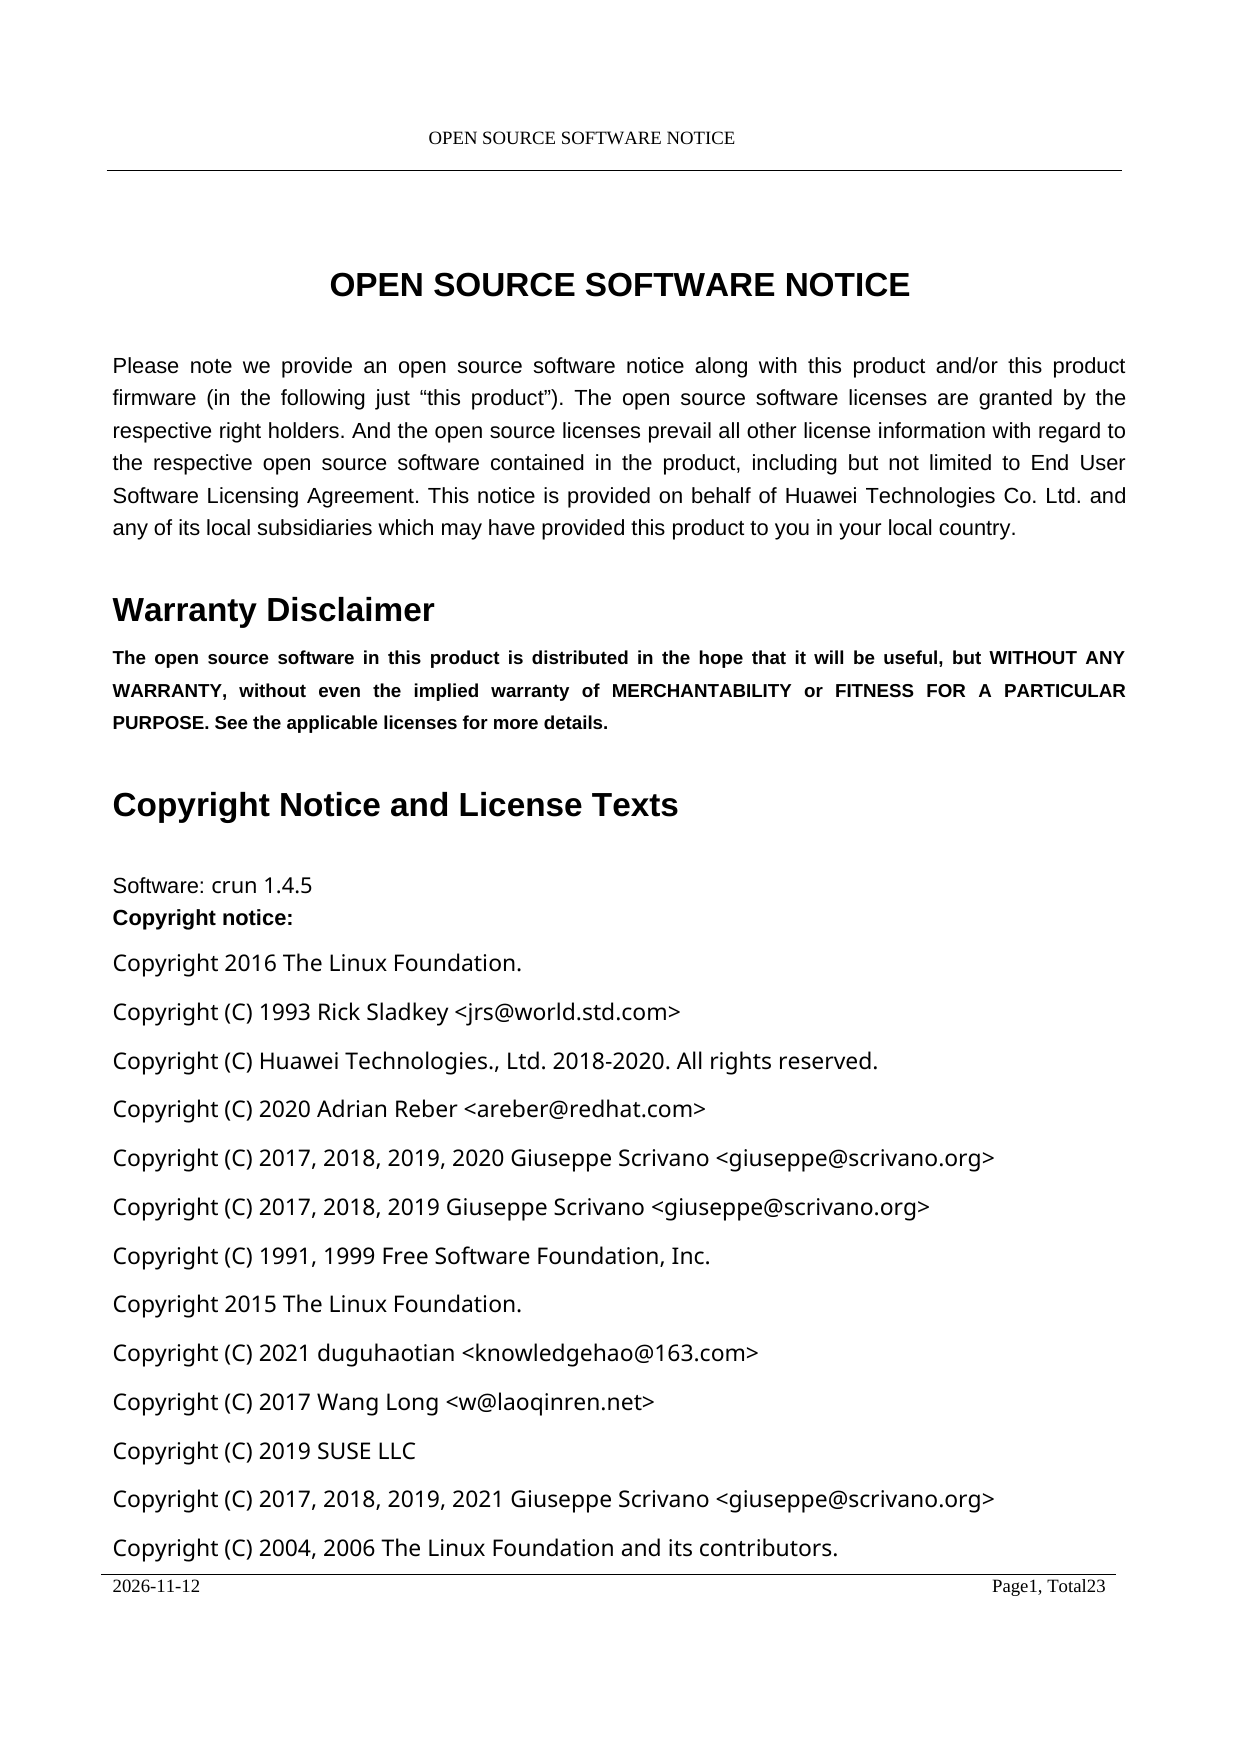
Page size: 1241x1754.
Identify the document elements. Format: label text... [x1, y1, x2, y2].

text Copyright notice: [112, 901, 1128, 934]
text Software: crun 1.4.5 [112, 869, 1128, 901]
text The open source software in this product is distributed in the hope that it will be useful, but WITHOUT ANY WARRANTY, without even the implied warranty of MERCHANTABILITY or FITNESS FOR A PARTICULAR PURPOSE. See the applicable licenses for more details. [112, 641, 1128, 739]
text Warranty Disclaimer [112, 576, 1128, 641]
text Copyright Notice and License Texts [112, 771, 1128, 836]
text OPEN SOURCE SOFTWARE NOTICE [112, 251, 1128, 316]
text Please note we provide an open source software notice along with this product and/or this product firmware (in the following just “this product”). The open source software licenses are granted by the respective right holders. And the open source licenses prevail all other license information with regard to the respective open source software contained in the product, including but not limited to End User Software Licensing Agreement. This notice is provided on behalf of Huawei Technologies Co. Ltd. and any of its local subsidiaries which may have provided this product to you in your local country. [112, 349, 1128, 544]
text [112, 947, 1128, 1564]
